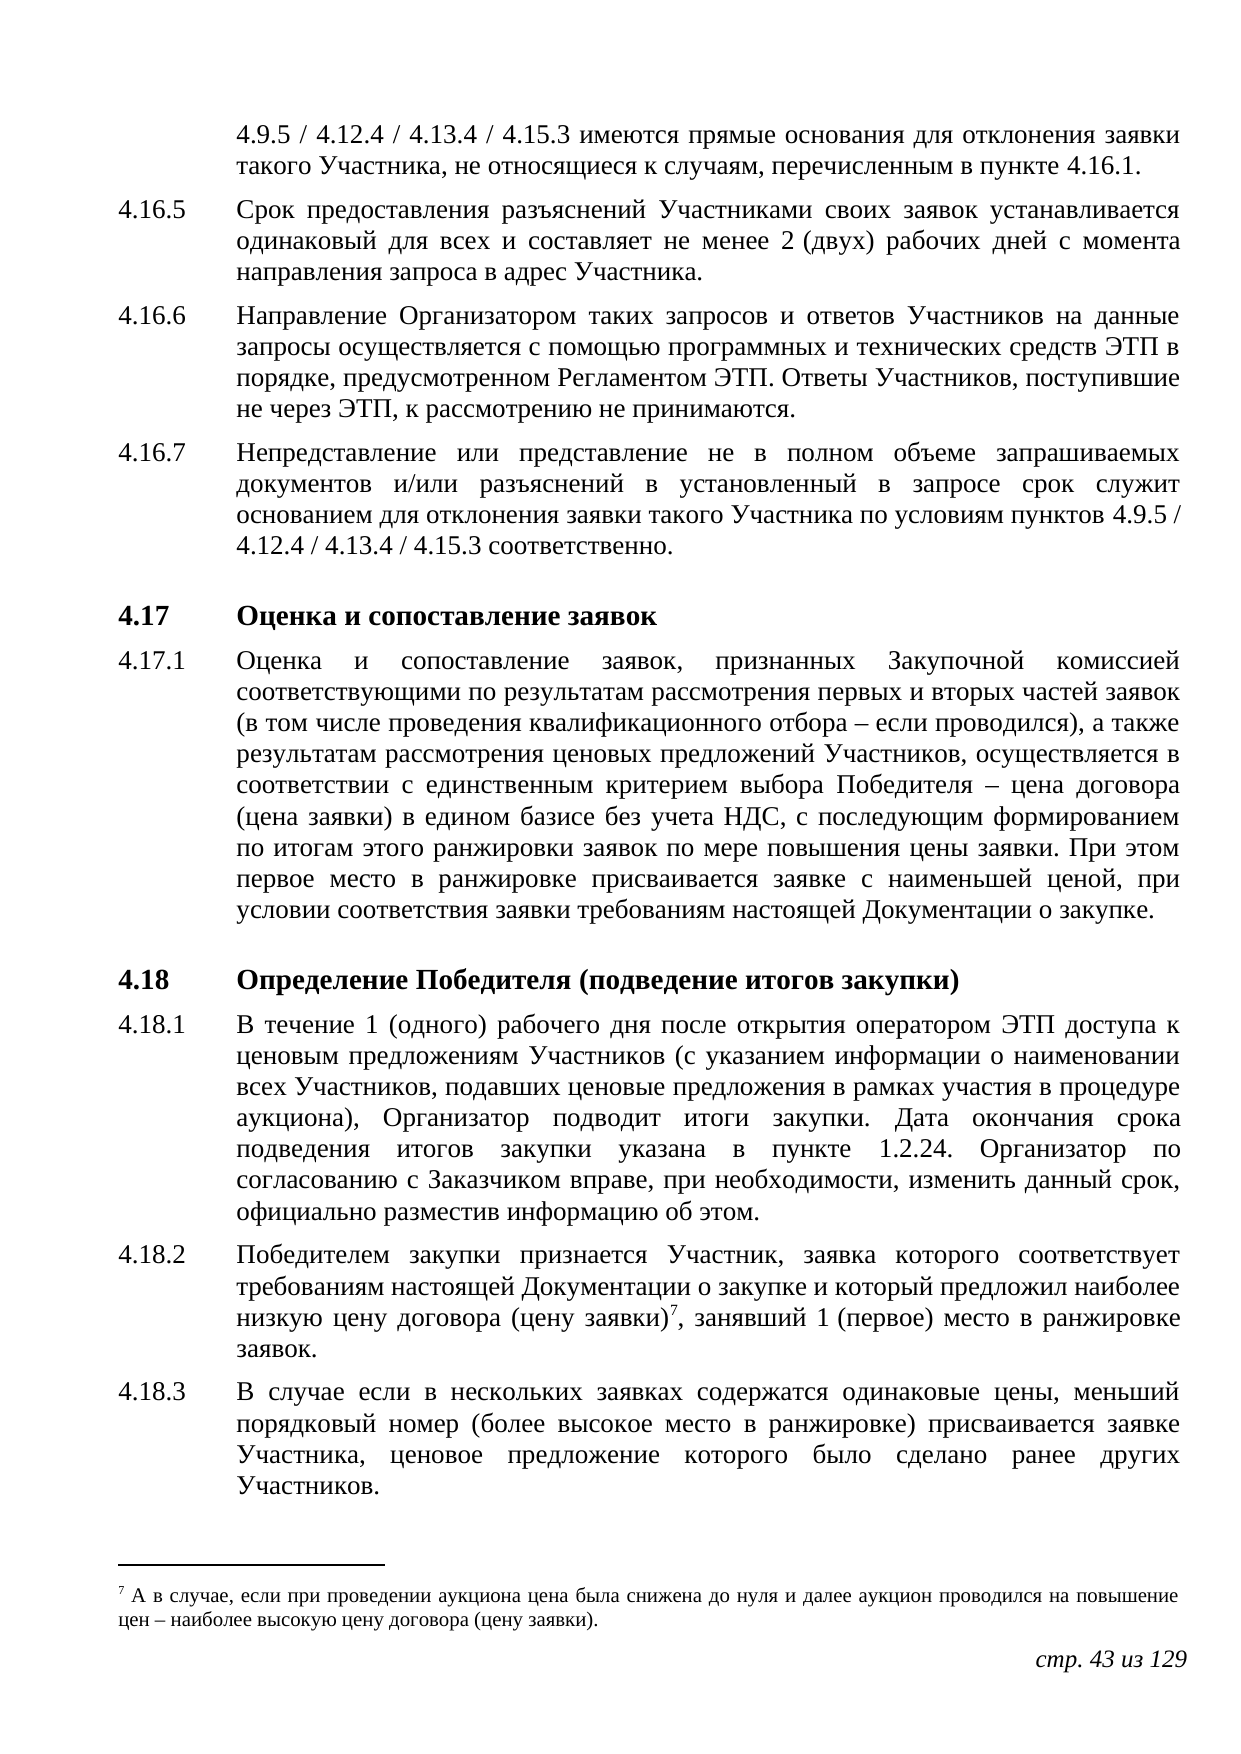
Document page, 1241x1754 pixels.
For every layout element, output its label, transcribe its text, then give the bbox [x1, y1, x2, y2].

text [118, 118, 1181, 180]
text В случае если в нескольких заявках содержатся одинаковые цены, меньший порядковый номер (более высокое место в ранжировке) присваивается заявке Участника, ценовое предложение которого было сделано ранее других Участников. [118, 1376, 1181, 1500]
subtitle Оценка и сопоставление заявок [118, 598, 1181, 632]
text Победителем закупки признается Участник, заявка которого соответствует требованиям настоящей Документации о закупке и который предложил наиболее низкую цену договора (цену заявки), занявший 1 (первое) место в ранжировке заявок. [118, 1238, 1181, 1363]
text Оценка и сопоставление заявок, признанных Закупочной комиссией соответствующими по результатам рассмотрения первых и вторых частей заявок (в том числе проведения квалификационного отбора – если проводился), а также результатам рассмотрения ценовых предложений Участников, осуществляется в соответствии с единственным критерием выбора Победителя – цена договора (цена заявки) в едином базисе без учета НДС, с последующим формированием по итогам этого ранжировки заявок по мере повышения цены заявки. При этом первое место в ранжировке присваивается заявке с наименьшей ценой, при условии соответствия заявки требованиям настоящей Документации о закупке. [118, 644, 1181, 924]
subtitle Определение Победителя (подведение итогов закупки) [118, 962, 1181, 995]
text Непредставление или представление не в полном объеме запрашиваемых документов и/или разъяснений в установленный в запросе срок служит основанием для отклонения заявки такого Участника по условиям пунктов 4.9.5 / 4.12.4 / 4.13.4 / 4.15.3 соответственно. [118, 436, 1181, 561]
text Срок предоставления разъяснений Участниками своих заявок устанавливается одинаковый для всех и составляет не менее 2 (двух) рабочих дней с момента направления запроса в адрес Участника. [118, 193, 1181, 286]
text Направление Организатором таких запросов и ответов Участников на данные запросы осуществляется с помощью программных и технических средств ЭТП в порядке, предусмотренном Регламентом ЭТП. Ответы Участников, поступившие не через ЭТП, к рассмотрению не принимаются. [118, 299, 1181, 423]
text В течение 1 (одного) рабочего дня после открытия оператором ЭТП доступа к ценовым предложениям Участников (с указанием информации о наименовании всех Участников, подавших ценовые предложения в рамках участия в процедуре аукциона), Организатор подводит итоги закупки. Дата окончания срока подведения итогов закупки указана в пункте 1.2.24. Организатор по согласованию с Заказчиком вправе, при необходимости, изменить данный срок, официально разместив информацию об этом. [118, 1008, 1181, 1226]
